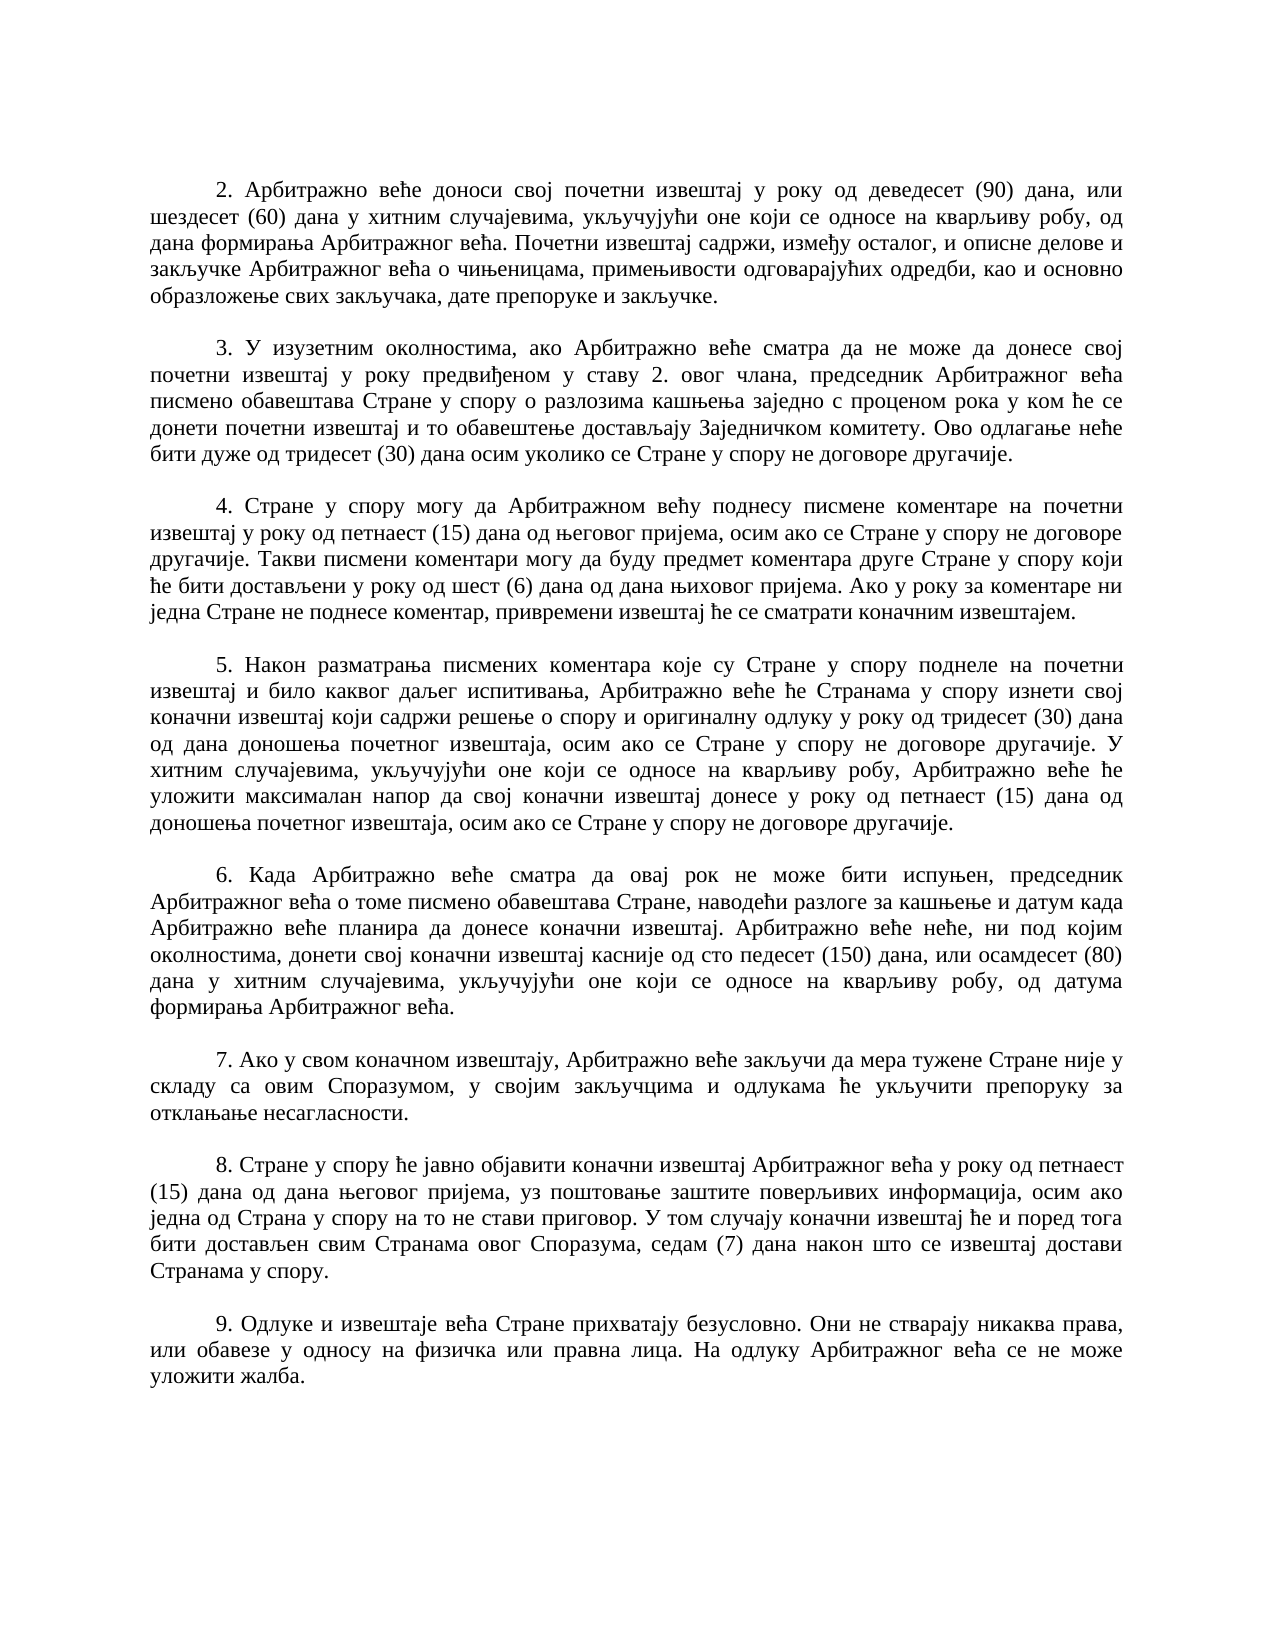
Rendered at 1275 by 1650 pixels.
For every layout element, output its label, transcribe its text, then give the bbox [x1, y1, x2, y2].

text 5. Након разматрања писмених коментара које су Стране у спору поднеле на почетни извештај и било каквог даљег испитивања, Арбитражно веће ће Странама у спору изнети свој коначни извештај који садржи решење о спору и оригиналну одлуку у року од тридесет (30) дана од дана доношења почетног извештаја, осим ако се Стране у спору не договоре другачије. У хитним случајевима, укључујући оне који се односе на кварљиву робу, Арбитражно веће ће уложити максималан напор да свој коначни извештај донесе у року од петнаест (15) дана од доношења почетног извештаја, осим ако се Стране у спору не договоре другачије. [150, 651, 1125, 835]
text 9. Одлуке и извештаје већа Стране прихватају безусловно. Они не стварају никаква права, или обавезе у односу на физичка или правна лица. На одлуку Арбитражног већа се не може уложити жалба. [150, 1309, 1125, 1389]
text 2. Арбитражно веће доноси свој почетни извештај у року од деведесет (90) дана, или шездесет (60) дана у хитним случајевима, укључујући оне који се односе на кварљиву робу, од дана формирања Арбитражног већа. Почетни извештај садржи, између осталог, и описне делове и закључке Арбитражног већа о чињеницама, примењивости одговарајућих одредби, као и основно образложење свих закључака, дате препоруке и закључке. [150, 176, 1125, 308]
text 8. Стране у спору ће јавно објавити коначни извештај Арбитражног већа у року од петнаест (15) дана од дана његовог пријема, уз поштовање заштите поверљивих информација, осим ако једна од Страна у спору на то не стави приговор. У том случају коначни извештај ће и поред тога бити достављен свим Странама овог Споразума, седам (7) дана након што се извештај достави Странама у спору. [150, 1151, 1125, 1283]
text 7. Ако у свом коначном извештају, Арбитражно веће закључи да мера тужене Стране није у складу са овим Споразумом, у својим закључцима и одлукама ће укључити препоруку за отклањање несагласности. [150, 1046, 1125, 1125]
text 6. Када Арбитражно веће сматра да овај рок не може бити испуњен, председник Арбитражног већа о томе писмено обавештава Стране, наводећи разлоге за кашњење и датум када Арбитражно веће планира да донесе коначни извештај. Арбитражно веће неће, ни под којим околностима, донети свој коначни извештај касније од сто педесет (150) дана, или осамдесет (80) дана у хитним случајевима, укључујући оне који се односе на кварљиву робу, од датума формирања Арбитражног већа. [150, 862, 1125, 1020]
text 4. Стране у спору могу да Арбитражном већу поднесу писмене коментаре на почетни извештај у року од петнаест (15) дана од његовог пријема, осим ако се Стране у спору не договоре другачије. Такви писмени коментари могу да буду предмет коментара друге Стране у спору који ће бити достављени у року од шест (6) дана од дана њиховог пријема. Ако у року за коментаре ни једна Стране не поднесе коментар, привремени извештај ће се сматрати коначним извештајем. [150, 493, 1125, 624]
text 3. У изузетним околностима, ако Арбитражно веће сматра да не може да донесе свој почетни извештај у року предвиђеном у ставу 2. овог члана, председник Арбитражног већа писмено обавештава Стране у спору о разлозима кашњења заједно с проценом рока у ком ће се донети почетни извештај и то обавештење достављају Заједничком комитету. Ово одлагање неће бити дуже од тридесет (30) дана осим уколико се Стране у спору не договоре другачије. [150, 334, 1125, 466]
